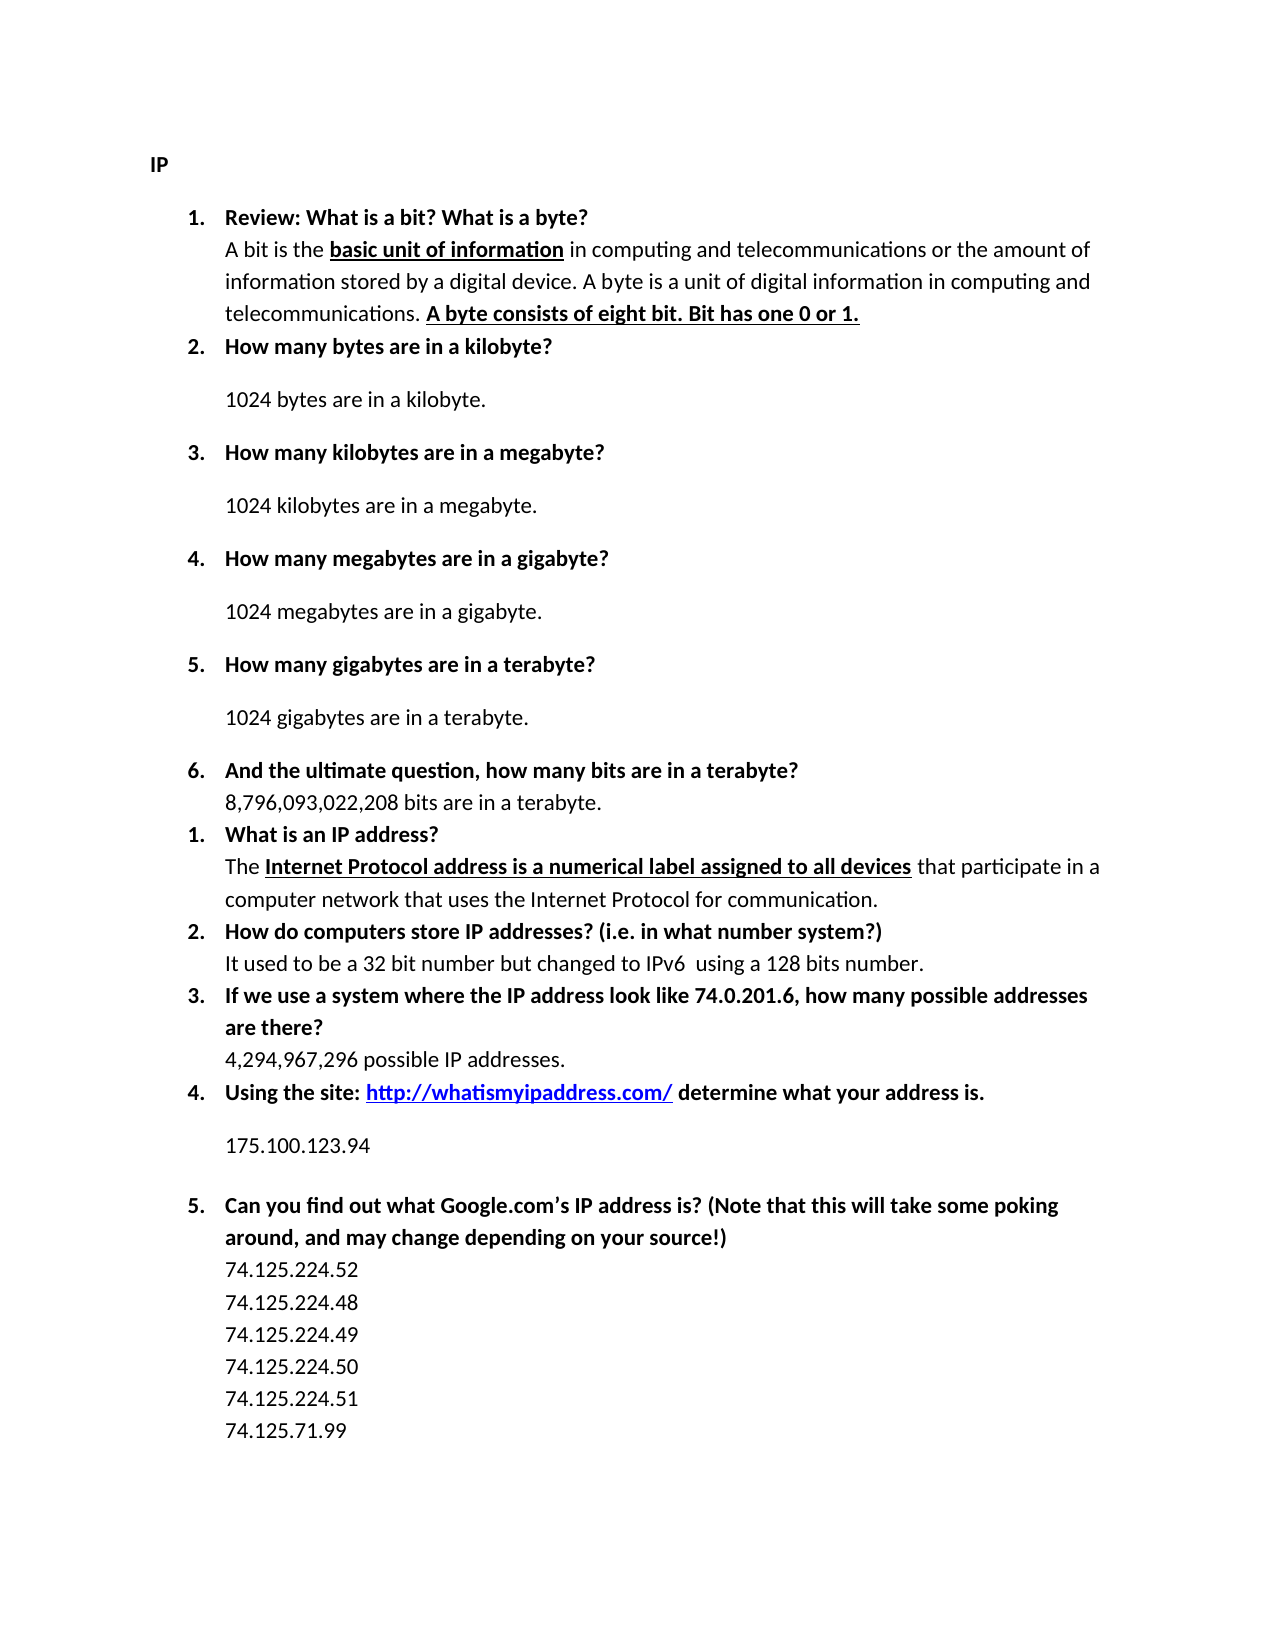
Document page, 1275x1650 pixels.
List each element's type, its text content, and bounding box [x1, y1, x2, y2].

list How many megabytes are in a gigabyte? [187, 544, 1125, 572]
list 74.125.71.99 [225, 1416, 1125, 1444]
list 74.125.224.52 74.125.224.48 74.125.224.49 74.125.224.50 74.125.224.51 [225, 1255, 1125, 1412]
list And the ultimate question, how many bits are in a terabyte? [187, 756, 1125, 784]
list It used to be a 32 bit number but changed to IPv6 using a 128 bits number. [225, 949, 1125, 977]
list 8,796,093,022,208 bits are in a terabyte. [225, 788, 1125, 816]
list Using the site: http://whatismyipaddress.com/ determine what your address is. [187, 1078, 1125, 1106]
list Can you find out what Google.com’s IP address is? (Note that this will take some poking around, and may change depending on your source!) [187, 1191, 1125, 1251]
list How many bytes are in a kilobyte? [187, 332, 1125, 360]
list 4,294,967,296 possible IP addresses. [225, 1046, 1125, 1074]
text 1024 megabytes are in a gigabyte. [225, 597, 1125, 625]
list The Internet Protocol address is a numerical label assigned to all devices that participate in a computer network that uses the Internet Protocol for communication. [225, 852, 1125, 913]
list Review: What is a bit? What is a byte? [187, 203, 1125, 231]
list A bit is the basic unit of information in computing and telecommunications or the amount of information stored by a digital device. A byte is a unit of digital information in computing and telecommunications. A byte consists of eight bit. Bit has one 0 or 1. [225, 235, 1125, 328]
text 1024 bytes are in a kilobyte. [150, 385, 1125, 413]
text 1024 gigabytes are in a terabyte. [225, 703, 1125, 731]
list How many gigabytes are in a terabyte? [187, 650, 1125, 678]
list How many kilobytes are in a megabyte? [187, 438, 1125, 466]
text IP [150, 150, 1125, 178]
text 1024 kilobytes are in a megabyte. [225, 491, 1125, 519]
text 175.100.123.94 [150, 1131, 1125, 1159]
list How do computers store IP addresses? (i.e. in what number system?) [187, 917, 1125, 945]
list If we use a system where the IP address look like 74.0.201.6, how many possible addresses are there? [187, 981, 1125, 1041]
list What is an IP address? [187, 820, 1125, 848]
